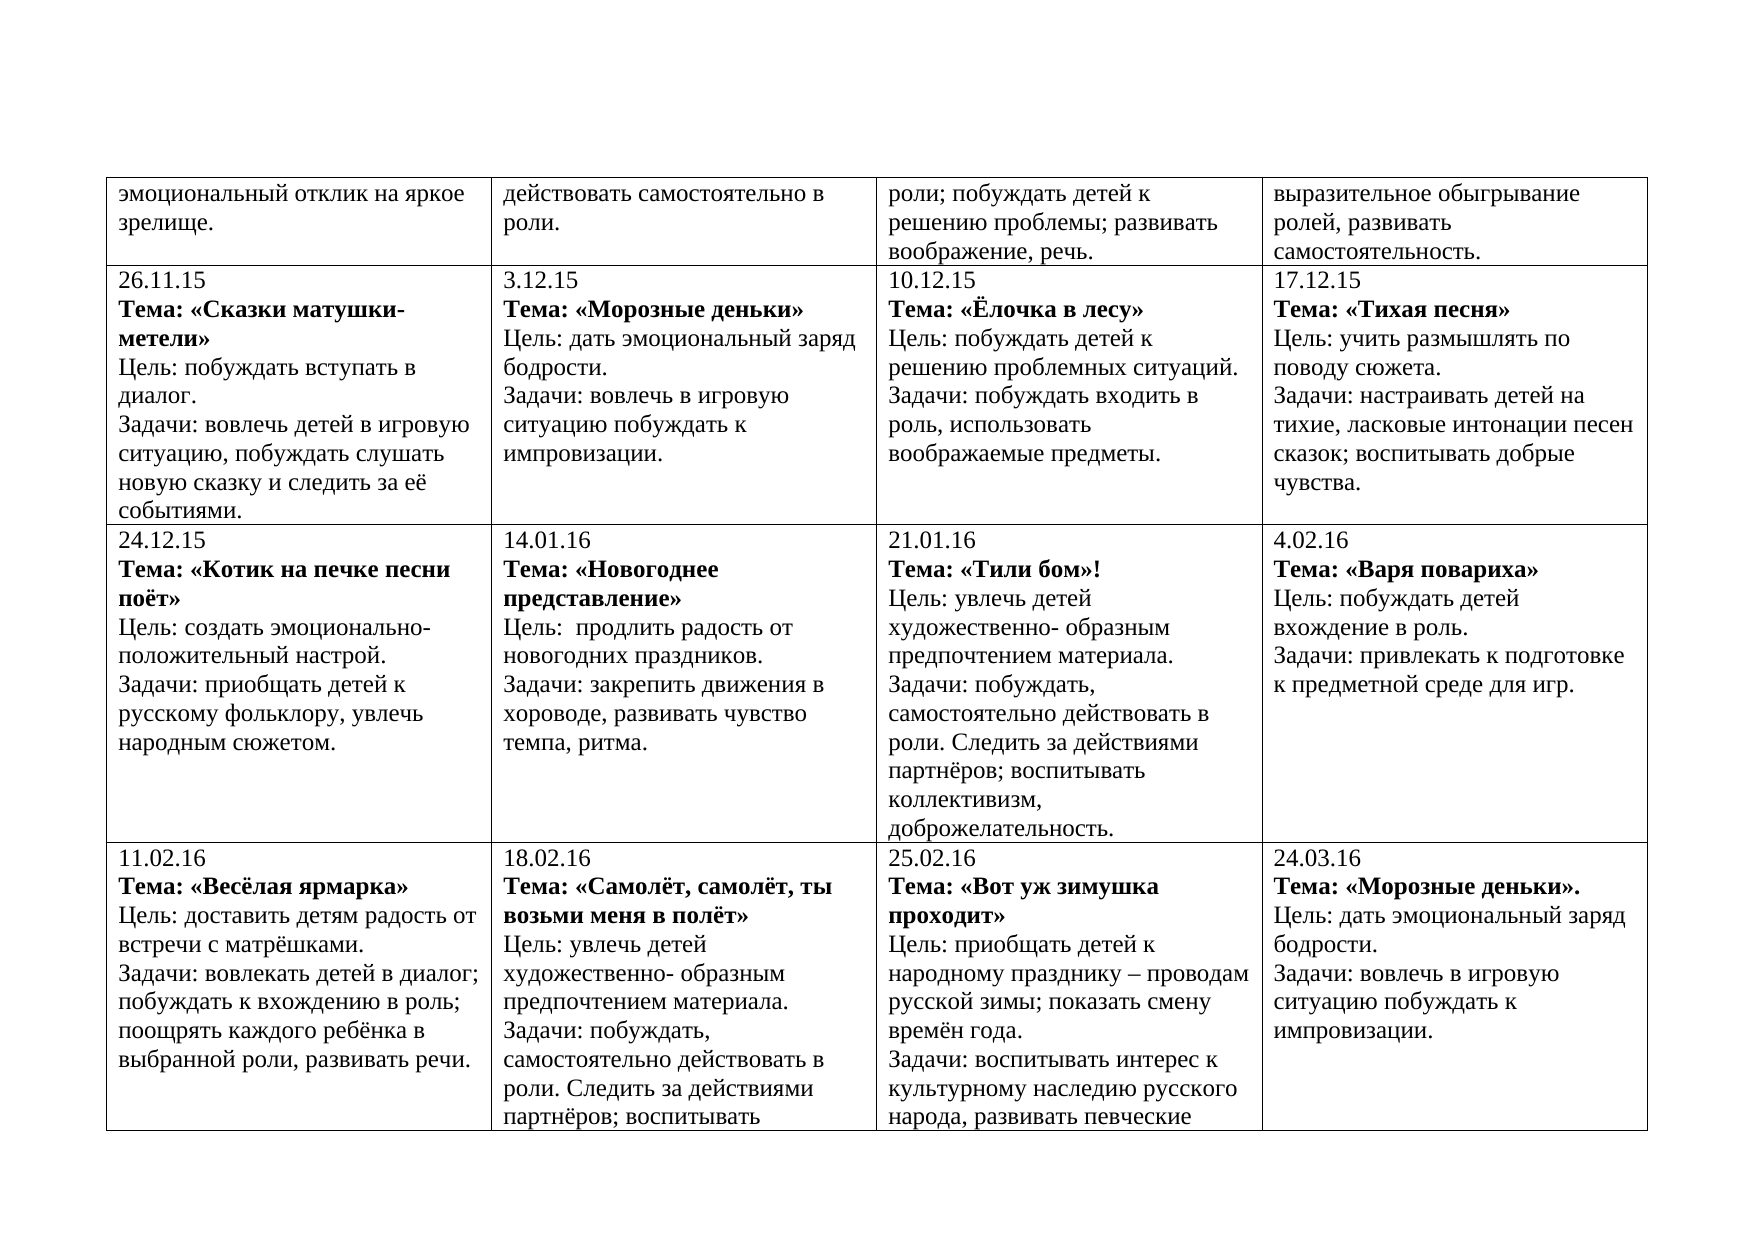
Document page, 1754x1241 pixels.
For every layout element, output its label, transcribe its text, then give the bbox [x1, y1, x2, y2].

table_cell 3.12.15 Тема: «Морозные деньки» Цель: дать эмоциональный заряд бодрости. Задачи: вовлечь в игровую ситуацию побуждать к импровизации. [492, 266, 876, 524]
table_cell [1263, 843, 1647, 1130]
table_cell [492, 843, 876, 1130]
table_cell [877, 843, 1262, 1130]
table_cell 14.01.16 Тема: «Новогоднее представление» Цель: продлить радость от новогодних праздников. Задачи: закрепить движения в хороводе, развивать чувство темпа, ритма. [492, 525, 876, 842]
table_cell 4.02.16 Тема: «Варя повариха» Цель: побуждать детей вхождение в роль. Задачи: привлекать к подготовке к предметной среде для игр. [1263, 525, 1647, 842]
table_cell 17.12.15 Тема: «Тихая песня» Цель: учить размышлять по поводу сюжета. Задачи: настраивать детей на тихие, ласковые интонации песен сказок; воспитывать добрые чувства. [1263, 266, 1647, 524]
table_cell 10.12.15 Тема: «Ёлочка в лесу» Цель: побуждать детей к решению проблемных ситуаций. Задачи: побуждать входить в роль, использовать воображаемые предметы. [877, 266, 1262, 524]
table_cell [107, 843, 491, 1130]
table_cell 21.01.16 Тема: «Тили бом»! Цель: увлечь детей художественно- образным предпочтением материала. Задачи: побуждать, самостоятельно действовать в роли. Следить за действиями партнёров; воспитывать коллективизм, доброжелательность. [877, 525, 1262, 842]
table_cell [492, 178, 876, 264]
table_cell 26.11.15 Тема: «Сказки матушки-метели» Цель: побуждать вступать в диалог. Задачи: вовлечь детей в игровую ситуацию, побуждать слушать новую сказку и следить за её событиями. [107, 266, 491, 524]
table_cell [107, 178, 491, 264]
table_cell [1263, 178, 1647, 264]
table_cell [877, 178, 1262, 264]
table_cell 24.12.15 Тема: «Котик на печке песни поёт» Цель: создать эмоционально-положительный настрой. Задачи: приобщать детей к русскому фольклору, увлечь народным сюжетом. [107, 525, 491, 842]
